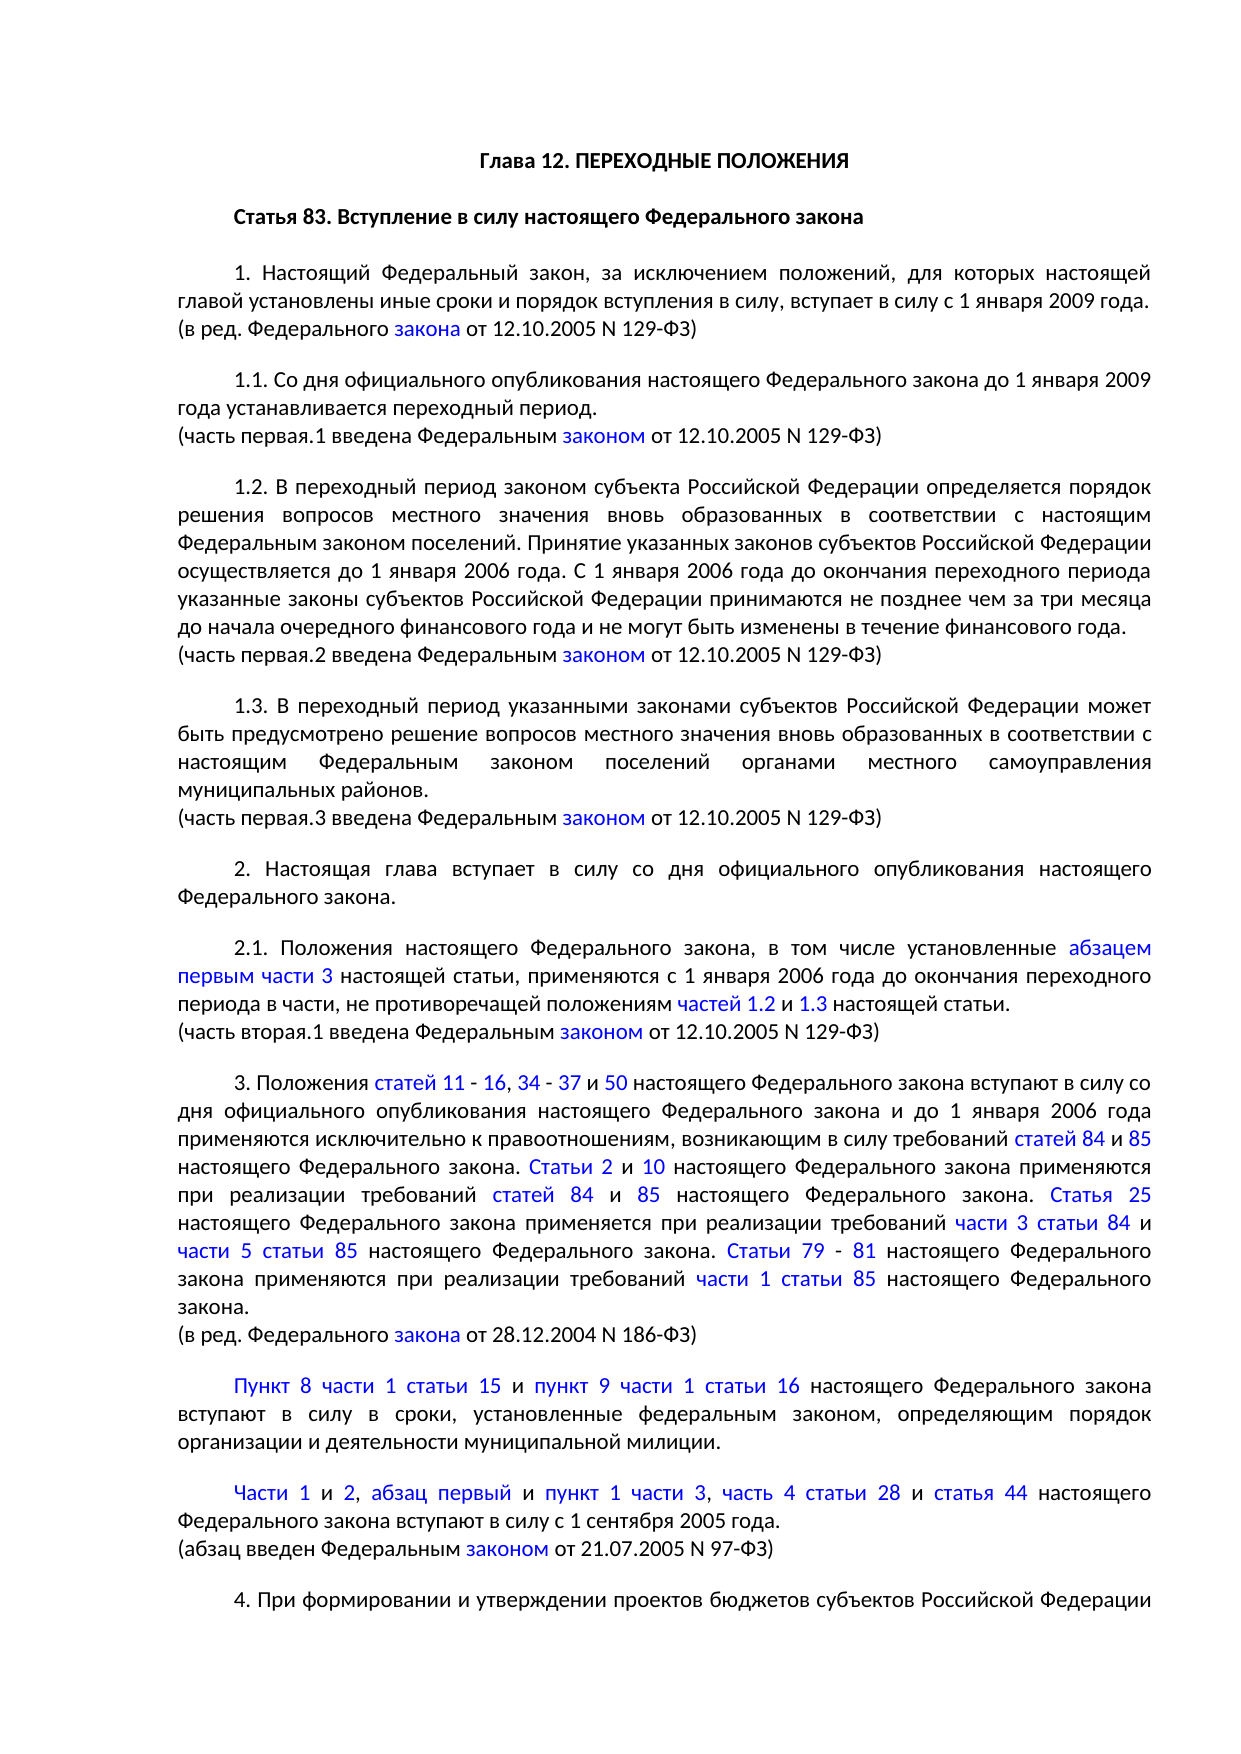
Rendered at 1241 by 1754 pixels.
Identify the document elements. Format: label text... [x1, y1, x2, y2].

text Пункт 8 части 1 статьи 15 и пункт 9 части 1 статьи 16 настоящего Федерального закона вступают в силу в сроки, установленные федеральным законом, определяющим порядок организации и деятельности муниципальной милиции. [177, 1371, 1152, 1455]
text (абзац введен Федеральным законом от 21.07.2005 N 97-ФЗ) [177, 1534, 1152, 1562]
text 3. Положения статей 11 - 16, 34 - 37 и 50 настоящего Федерального закона вступают в силу со дня официального опубликования настоящего Федерального закона и до 1 января 2006 года применяются исключительно к правоотношениям, возникающим в силу требований статей 84 и 85 настоящего Федерального закона. Статьи 2 и 10 настоящего Федерального закона применяются при реализации требований статей 84 и 85 настоящего Федерального закона. Статья 25 настоящего Федерального закона применяется при реализации требований части 3 статьи 84 и части 5 статьи 85 настоящего Федерального закона. Статьи 79 - 81 настоящего Федерального закона применяются при реализации требований части 1 статьи 85 настоящего Федерального закона. [177, 1068, 1152, 1320]
title Глава 12. ПЕРЕХОДНЫЕ ПОЛОЖЕНИЯ [177, 146, 1152, 174]
text 2. Настоящая глава вступает в силу со дня официального опубликования настоящего Федерального закона. [177, 854, 1152, 910]
text (в ред. Федерального закона от 28.12.2004 N 186-ФЗ) [177, 1320, 1152, 1348]
text (часть первая.3 введена Федеральным законом от 12.10.2005 N 129-ФЗ) [177, 803, 1152, 831]
text (в ред. Федерального закона от 12.10.2005 N 129-ФЗ) [177, 314, 1152, 342]
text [177, 1585, 1152, 1613]
text 1.1. Со дня официального опубликования настоящего Федерального закона до 1 января 2009 года устанавливается переходный период. [177, 365, 1152, 421]
text (часть вторая.1 введена Федеральным законом от 12.10.2005 N 129-ФЗ) [177, 1017, 1152, 1045]
text 1. Настоящий Федеральный закон, за исключением положений, для которых настоящей главой установлены иные сроки и порядок вступления в силу, вступает в силу с 1 января 2009 года. [177, 258, 1152, 314]
text 1.2. В переходный период законом субъекта Российской Федерации определяется порядок решения вопросов местного значения вновь образованных в соответствии с настоящим Федеральным законом поселений. Принятие указанных законов субъектов Российской Федерации осуществляется до 1 января 2006 года. С 1 января 2006 года до окончания переходного периода указанные законы субъектов Российской Федерации принимаются не позднее чем за три месяца до начала очередного финансового года и не могут быть изменены в течение финансового года. [177, 472, 1152, 640]
text (часть первая.2 введена Федеральным законом от 12.10.2005 N 129-ФЗ) [177, 640, 1152, 668]
title Статья 83. Вступление в силу настоящего Федерального закона [177, 202, 1152, 230]
text Части 1 и 2, абзац первый и пункт 1 части 3, часть 4 статьи 28 и статья 44 настоящего Федерального закона вступают в силу с 1 сентября 2005 года. [177, 1478, 1152, 1534]
text 1.3. В переходный период указанными законами субъектов Российской Федерации может быть предусмотрено решение вопросов местного значения вновь образованных в соответствии с настоящим Федеральным законом поселений органами местного самоуправления муниципальных районов. [177, 691, 1152, 803]
text (часть первая.1 введена Федеральным законом от 12.10.2005 N 129-ФЗ) [177, 421, 1152, 449]
text 2.1. Положения настоящего Федерального закона, в том числе установленные абзацем первым части 3 настоящей статьи, применяются с 1 января 2006 года до окончания переходного периода в части, не противоречащей положениям частей 1.2 и 1.3 настоящей статьи. [177, 933, 1152, 1017]
